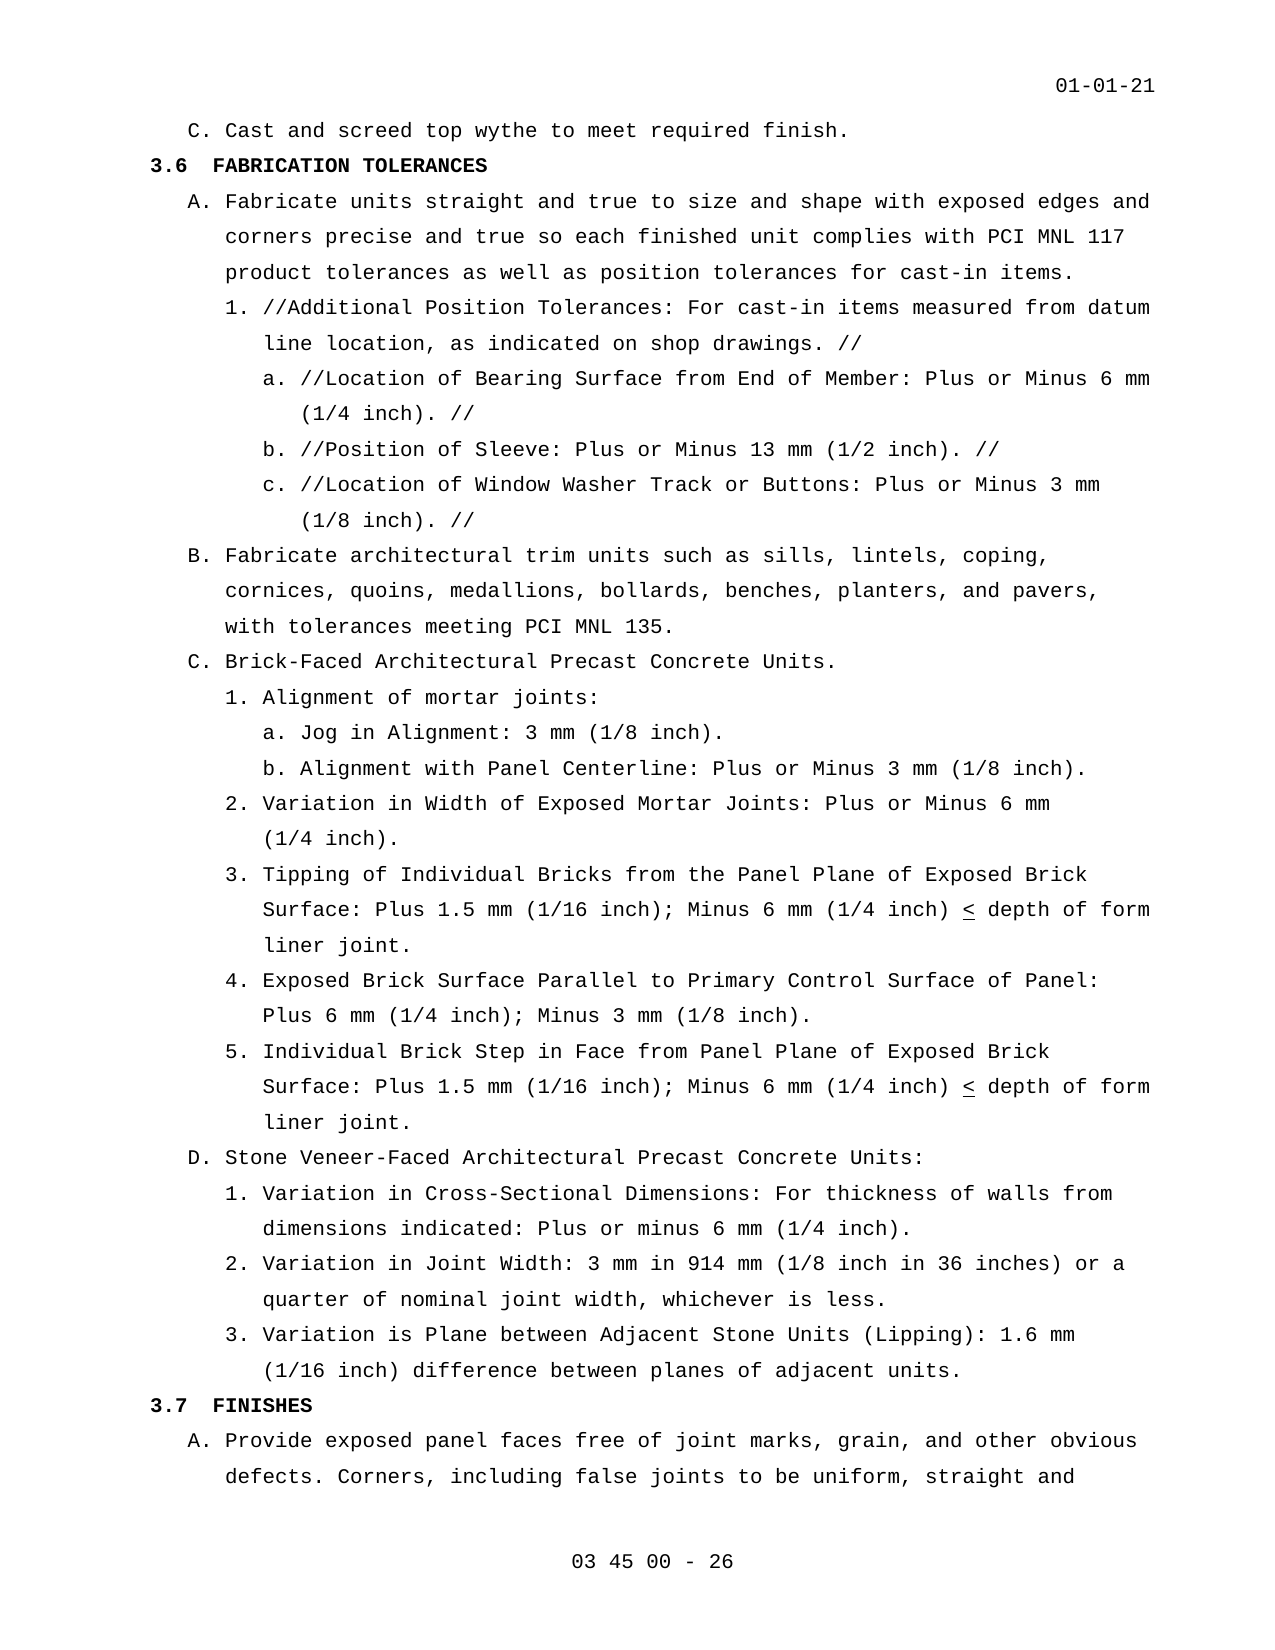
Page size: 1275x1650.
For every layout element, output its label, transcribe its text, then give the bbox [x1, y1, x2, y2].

text //Location of Bearing Surface from End of Member: Plus or Minus 6 mm (1/4 inch). // [262, 368, 1155, 427]
text Cast and screed top wythe to meet required finish. [187, 120, 1155, 144]
text FINISHES [150, 1395, 1155, 1419]
text Exposed Brick Surface Parallel to Primary Control Surface of Panel: Plus 6 mm (1/4 inch); Minus 3 mm (1/8 inch). [225, 970, 1155, 1029]
text Variation in Cross-Sectional Dimensions: For thickness of walls from dimensions indicated: Plus or minus 6 mm (1/4 inch). [225, 1182, 1155, 1242]
text Brick-Faced Architectural Precast Concrete Units. [187, 651, 1155, 675]
text Variation in Joint Width: 3 mm in 914 mm (1/8 inch in 36 inches) or a quarter of nominal joint width, whichever is less. [225, 1253, 1155, 1312]
text Alignment of mortar joints: [225, 687, 1155, 710]
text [187, 1430, 1155, 1489]
text Stone Veneer-Faced Architectural Precast Concrete Units: [187, 1147, 1155, 1171]
text Variation is Plane between Adjacent Stone Units (Lipping): 1.6 mm (1/16 inch) difference between planes of adjacent units. [225, 1324, 1155, 1383]
text Fabricate architectural trim units such as sills, lintels, coping, cornices, quoins, medallions, bollards, benches, planters, and pavers, with tolerances meeting PCI MNL 135. [187, 545, 1155, 639]
text //Additional Position Tolerances: For cast-in items measured from datum line location, as indicated on shop drawings. // [225, 297, 1155, 356]
text //Location of Window Washer Track or Buttons: Plus or Minus 3 mm (1/8 inch). // [262, 474, 1155, 533]
text Individual Brick Step in Face from Panel Plane of Exposed Brick Surface: Plus 1.5 mm (1/16 inch); Minus 6 mm (1/4 inch) < depth of form liner joint. [225, 1041, 1155, 1135]
text Jog in Alignment: 3 mm (1/8 inch). [262, 722, 1155, 746]
text Tipping of Individual Bricks from the Panel Plane of Exposed Brick Surface: Plus 1.5 mm (1/16 inch); Minus 6 mm (1/4 inch) < depth of form liner joint. [225, 864, 1155, 958]
text Alignment with Panel Centerline: Plus or Minus 3 mm (1/8 inch). [262, 757, 1155, 781]
text Variation in Width of Exposed Mortar Joints: Plus or Minus 6 mm (1/4 inch). [225, 793, 1155, 852]
text //Position of Sleeve: Plus or Minus 13 mm (1/2 inch). // [262, 439, 1155, 462]
text FABRICATION TOLERANCES [150, 155, 1155, 179]
text Fabricate units straight and true to size and shape with exposed edges and corners precise and true so each finished unit complies with PCI MNL 117 product tolerances as well as position tolerances for cast-in items. [187, 191, 1155, 285]
